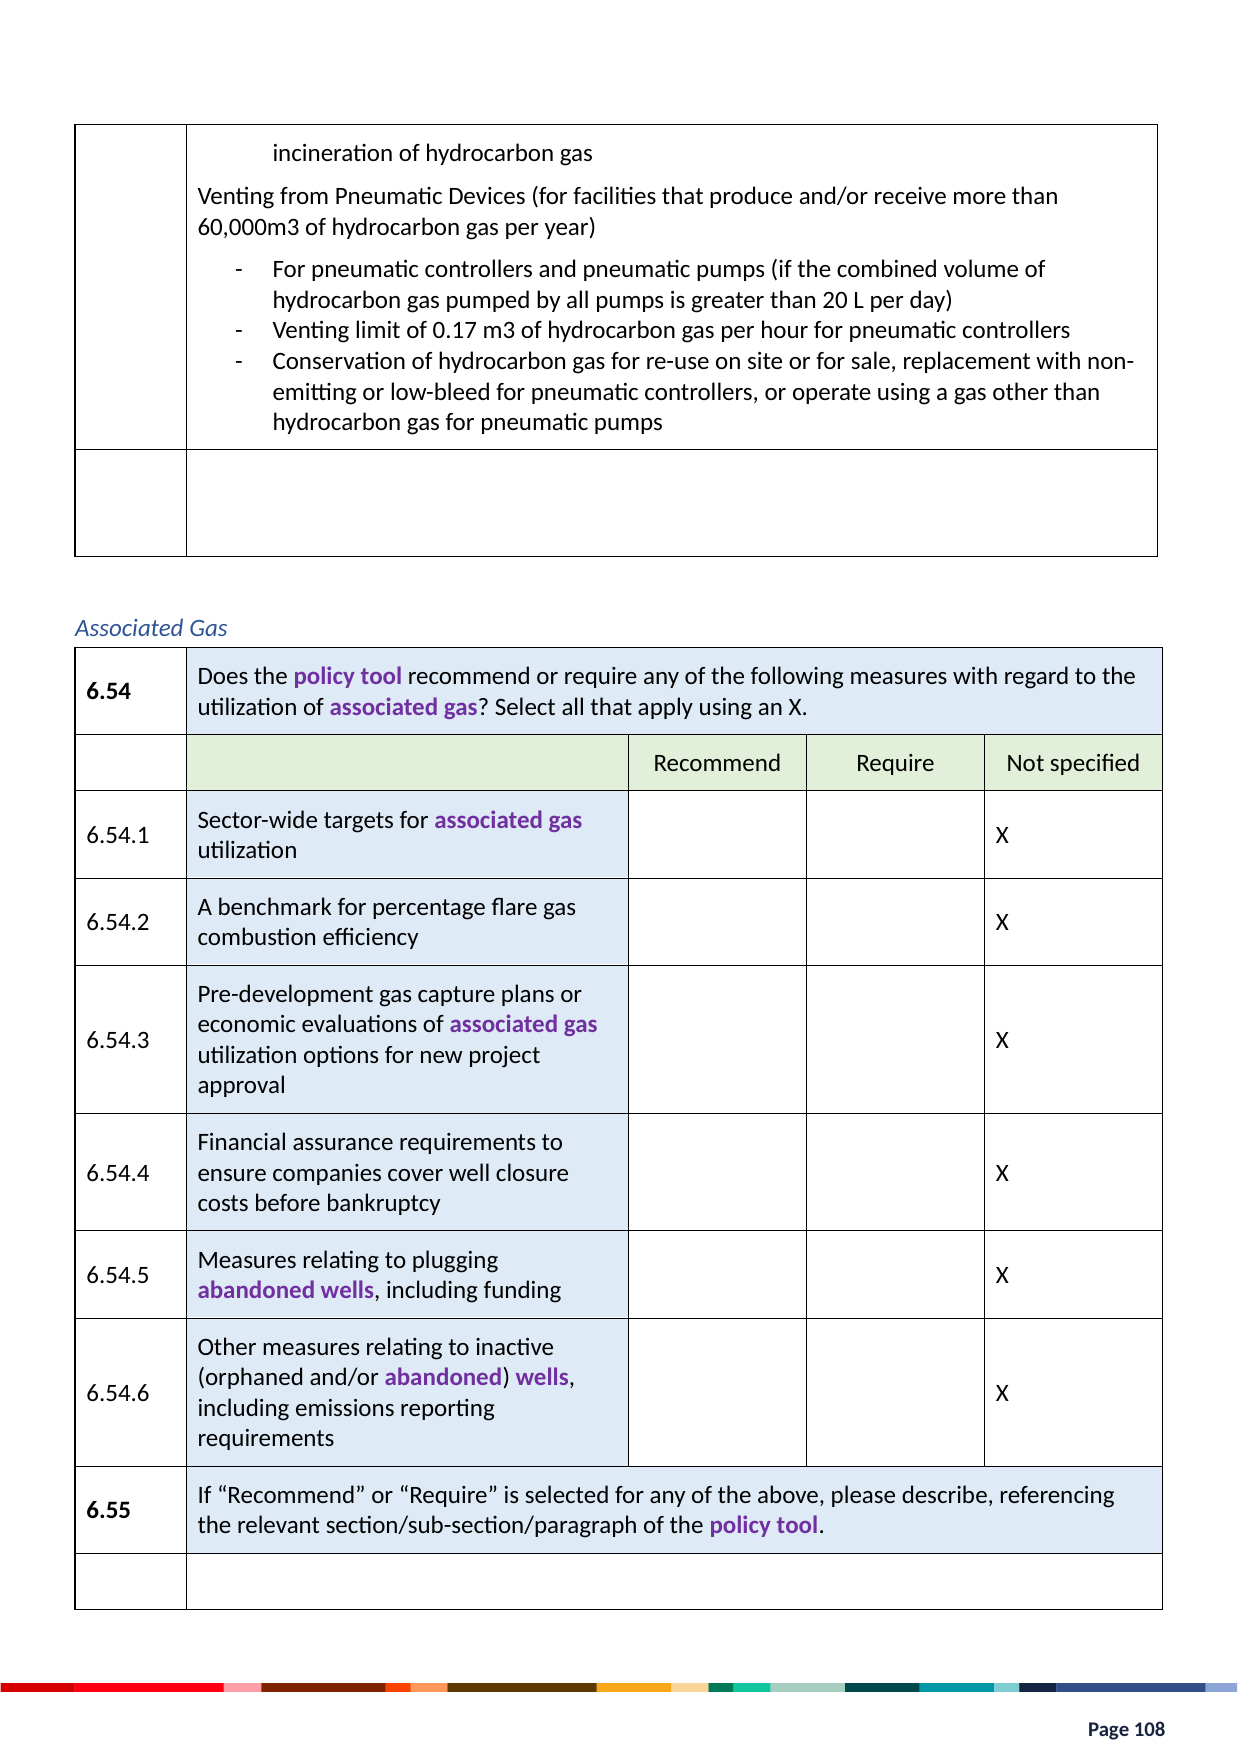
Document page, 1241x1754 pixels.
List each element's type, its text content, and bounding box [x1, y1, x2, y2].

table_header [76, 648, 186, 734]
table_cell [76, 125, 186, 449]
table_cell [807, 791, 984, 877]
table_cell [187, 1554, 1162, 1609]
subtitle Associated Gas [75, 612, 1165, 643]
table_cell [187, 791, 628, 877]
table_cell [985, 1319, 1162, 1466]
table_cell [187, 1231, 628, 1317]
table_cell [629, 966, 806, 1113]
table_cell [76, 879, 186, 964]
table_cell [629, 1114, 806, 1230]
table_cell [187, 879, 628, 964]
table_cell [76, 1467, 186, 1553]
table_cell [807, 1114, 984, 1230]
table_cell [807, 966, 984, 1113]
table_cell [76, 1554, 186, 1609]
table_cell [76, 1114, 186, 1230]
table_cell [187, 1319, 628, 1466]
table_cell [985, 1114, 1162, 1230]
picture [0, 1683, 1236, 1692]
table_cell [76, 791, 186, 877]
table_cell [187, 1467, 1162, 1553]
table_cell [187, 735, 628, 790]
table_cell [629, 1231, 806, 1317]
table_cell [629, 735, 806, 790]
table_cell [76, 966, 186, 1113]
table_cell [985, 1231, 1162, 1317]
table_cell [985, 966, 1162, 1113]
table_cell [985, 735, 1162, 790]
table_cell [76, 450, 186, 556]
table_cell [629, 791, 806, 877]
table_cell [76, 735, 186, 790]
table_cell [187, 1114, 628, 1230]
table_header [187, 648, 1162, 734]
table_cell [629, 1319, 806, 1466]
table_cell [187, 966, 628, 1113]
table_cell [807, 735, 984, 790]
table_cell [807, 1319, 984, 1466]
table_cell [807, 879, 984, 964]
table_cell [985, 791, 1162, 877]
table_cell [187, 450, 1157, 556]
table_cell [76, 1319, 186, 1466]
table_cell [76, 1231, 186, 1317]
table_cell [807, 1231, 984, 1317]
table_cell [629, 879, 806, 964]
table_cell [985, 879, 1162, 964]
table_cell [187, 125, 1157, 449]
